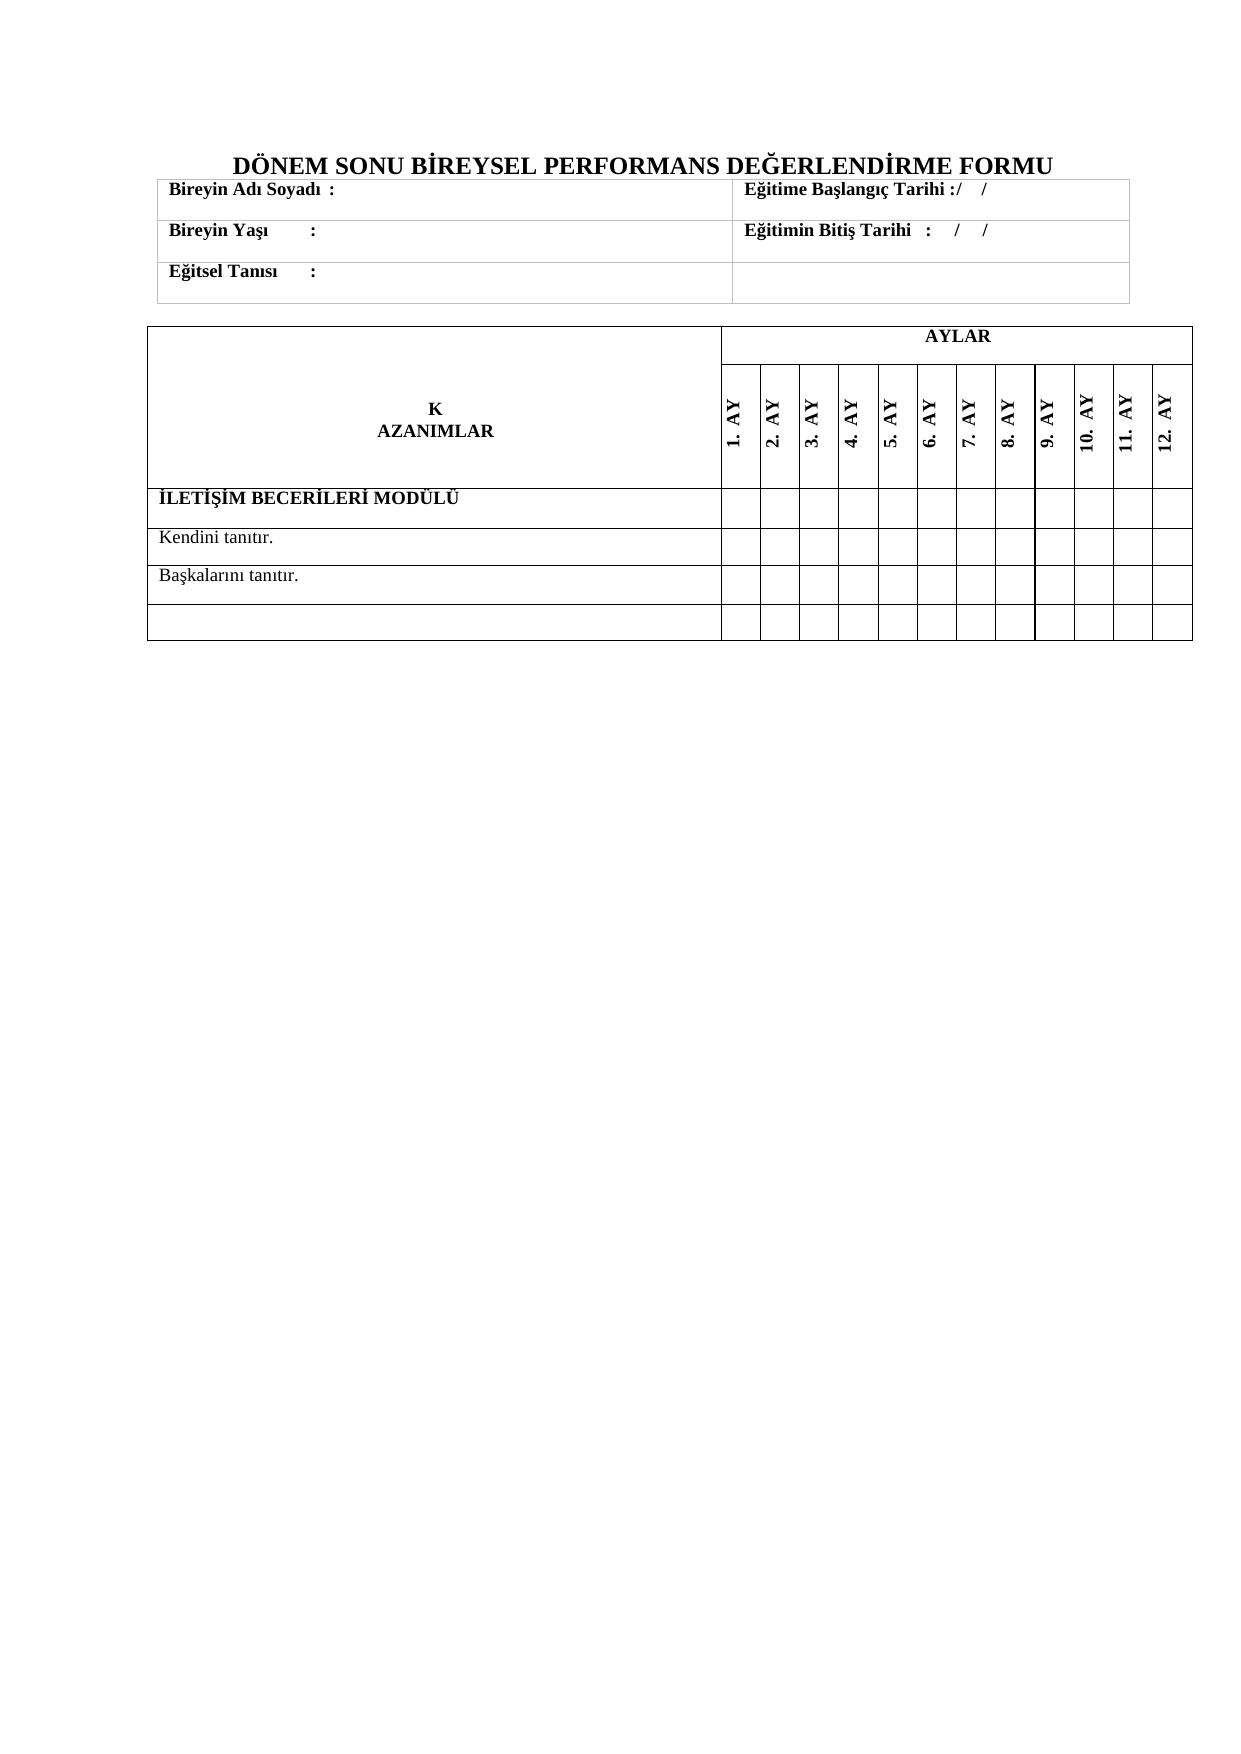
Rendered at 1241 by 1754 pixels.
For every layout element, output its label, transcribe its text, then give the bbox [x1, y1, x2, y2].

table_cell [996, 529, 1034, 565]
table_cell [800, 529, 838, 565]
table_cell 3. AY [800, 365, 838, 488]
table_cell Eğitsel Tanısı : [158, 263, 732, 303]
table_cell [1153, 605, 1192, 639]
table_cell [918, 566, 956, 604]
table_cell [1075, 605, 1113, 639]
table_cell [1036, 566, 1074, 604]
table_cell [957, 605, 995, 639]
table_cell [1036, 605, 1074, 639]
table_cell 1. AY [722, 365, 760, 488]
table_cell 8. AY [996, 365, 1034, 488]
table_cell [1114, 489, 1152, 527]
table_cell [957, 489, 995, 527]
table_cell [996, 489, 1034, 527]
table_cell 4. AY [839, 365, 878, 488]
table_cell [918, 605, 956, 639]
table_cell 6. AY [918, 365, 956, 488]
table_cell [1075, 566, 1113, 604]
table_cell [733, 263, 1129, 303]
table_cell [839, 566, 878, 604]
table_cell [879, 489, 917, 527]
table_cell [1114, 566, 1152, 604]
table_cell Başkalarını tanıtır. [148, 566, 721, 604]
table_cell [957, 566, 995, 604]
table_cell [148, 605, 721, 639]
table_header Eğitime Başlangıç Tarihi : / / [733, 180, 1129, 220]
table_cell [839, 605, 878, 639]
table_cell 2. AY [761, 365, 799, 488]
table_cell [761, 566, 799, 604]
table_cell [722, 529, 760, 565]
table_cell [761, 529, 799, 565]
table_cell Eğitimin Bitiş Tarihi : / / [733, 221, 1129, 262]
table_cell İLETİŞİM BECERİLERİ MODÜLÜ [148, 489, 721, 527]
table_cell [839, 529, 878, 565]
table_cell 11. AY [1114, 365, 1152, 488]
table_cell [1036, 489, 1074, 527]
table_cell [1036, 529, 1074, 565]
table_cell 12. AY [1153, 365, 1192, 488]
table_cell [1114, 605, 1152, 639]
table_cell [918, 489, 956, 527]
text DÖNEM SONU BİREYSEL PERFORMANS DEĞERLENDİRME FORMU [233, 151, 1095, 179]
table_cell [879, 529, 917, 565]
table_cell [800, 605, 838, 639]
table_cell [722, 489, 760, 527]
table_cell [722, 566, 760, 604]
table_header KAZANIMLAR [148, 327, 721, 488]
table_cell [879, 566, 917, 604]
table_cell 5. AY [879, 365, 917, 488]
table_header AYLAR [722, 327, 1192, 364]
table_cell [761, 489, 799, 527]
table_header Bireyin Adı Soyadı : [158, 180, 732, 220]
table_cell 7. AY [957, 365, 995, 488]
table_cell [918, 529, 956, 565]
table_cell 9. AY [1036, 365, 1074, 488]
table_cell [1153, 529, 1192, 565]
table_cell [839, 489, 878, 527]
table_cell [879, 605, 917, 639]
table_cell [957, 529, 995, 565]
table_cell [800, 566, 838, 604]
table_cell [800, 489, 838, 527]
table_cell Bireyin Yaşı : [158, 221, 732, 262]
table_cell [996, 566, 1034, 604]
table_cell [722, 605, 760, 639]
table_cell Kendini tanıtır. [148, 529, 721, 565]
table_cell [1114, 529, 1152, 565]
table_cell [996, 605, 1034, 639]
table_cell [1153, 566, 1192, 604]
table_cell 10. AY [1075, 365, 1113, 488]
table_cell [1075, 529, 1113, 565]
table_cell [761, 605, 799, 639]
table_cell [1153, 489, 1192, 527]
table_cell [1075, 489, 1113, 527]
